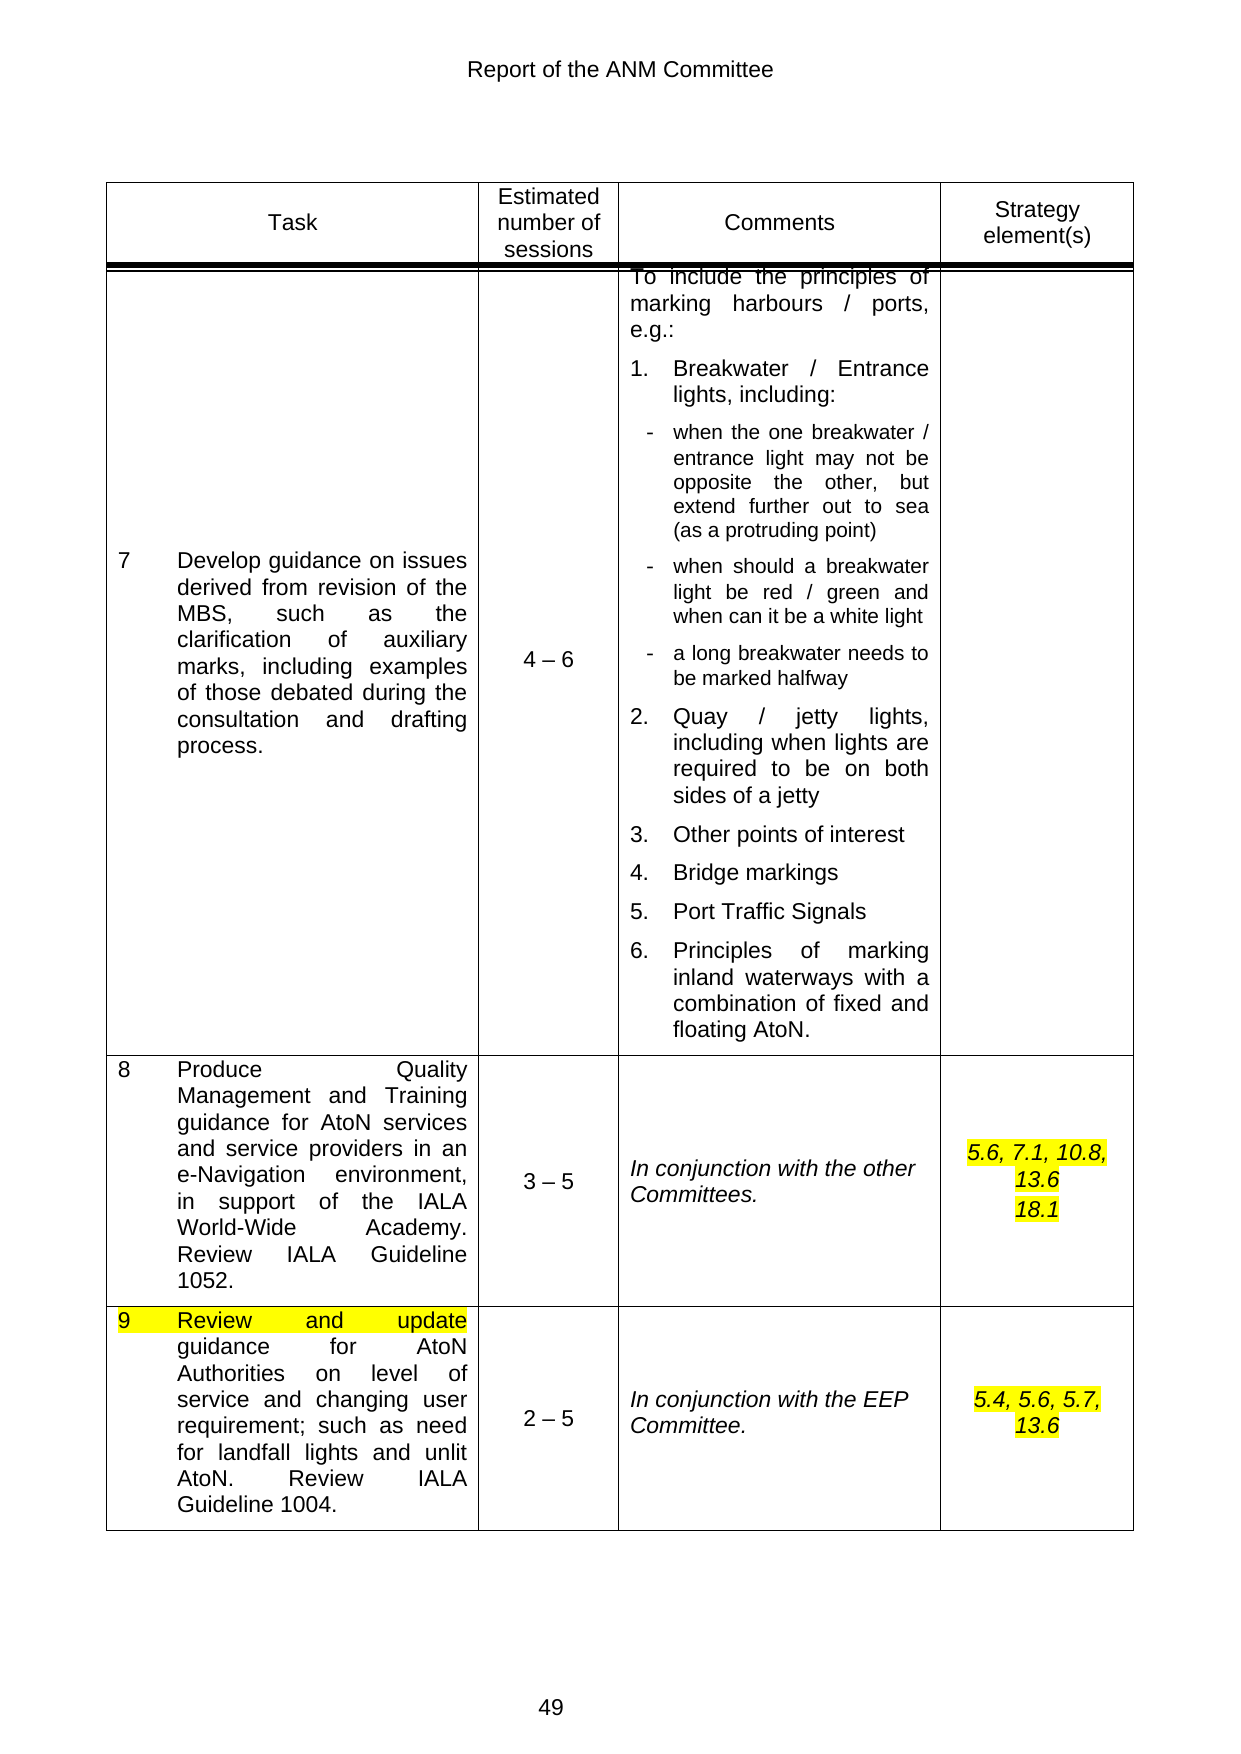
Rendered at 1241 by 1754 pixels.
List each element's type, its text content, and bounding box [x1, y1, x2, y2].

table_cell Develop guidance on issues derived from revision of the MBS, such as the clarification of auxiliary marks, including examples of those debated during the consultation and drafting process. [107, 272, 478, 1055]
table_cell In conjunction with the other Committees. [619, 1056, 940, 1306]
table_cell 2 – 5 [479, 1307, 618, 1530]
table_cell Review and update guidance for AtoN Authorities on level of service and changing user requirement; such as need for landfall lights and unlit AtoN. Review IALA Guideline 1004. [107, 1307, 478, 1530]
table_header Comments [619, 183, 940, 262]
table_cell In conjunction with the EEP Committee. [619, 1307, 940, 1530]
table_header Estimated number of sessions [479, 183, 618, 262]
table_header Task [107, 183, 478, 262]
table_cell 5.6, 7.1, 10.8, 13.6 18.1 [941, 1056, 1133, 1306]
table_cell 3 – 5 [479, 1056, 618, 1306]
table_cell 4 – 6 [479, 272, 618, 1055]
table_cell To include the principles of marking harbours / ports, e.g.: Breakwater / Entrance lights, including: when the one breakwater / entrance light may not be opposite the other, but extend further out to sea (as a protruding point) when should a breakwater light be red / green and when can it be a white light a long breakwater needs to be marked halfway Quay / jetty lights, including when lights are required to be on both sides of a jetty Other points of interest Bridge markings Port Traffic Signals Principles of marking inland waterways with a combination of fixed and floating AtoN. [619, 272, 940, 1055]
table_cell [941, 272, 1133, 1055]
table_cell Produce Quality Management and Training guidance for AtoN services and service providers in an e-Navigation environment, in support of the IALA World-Wide Academy. Review IALA Guideline 1052. [107, 1056, 478, 1306]
table_header Strategy element(s) [941, 183, 1133, 262]
table_cell 5.4, 5.6, 5.7, 13.6 [941, 1307, 1133, 1530]
